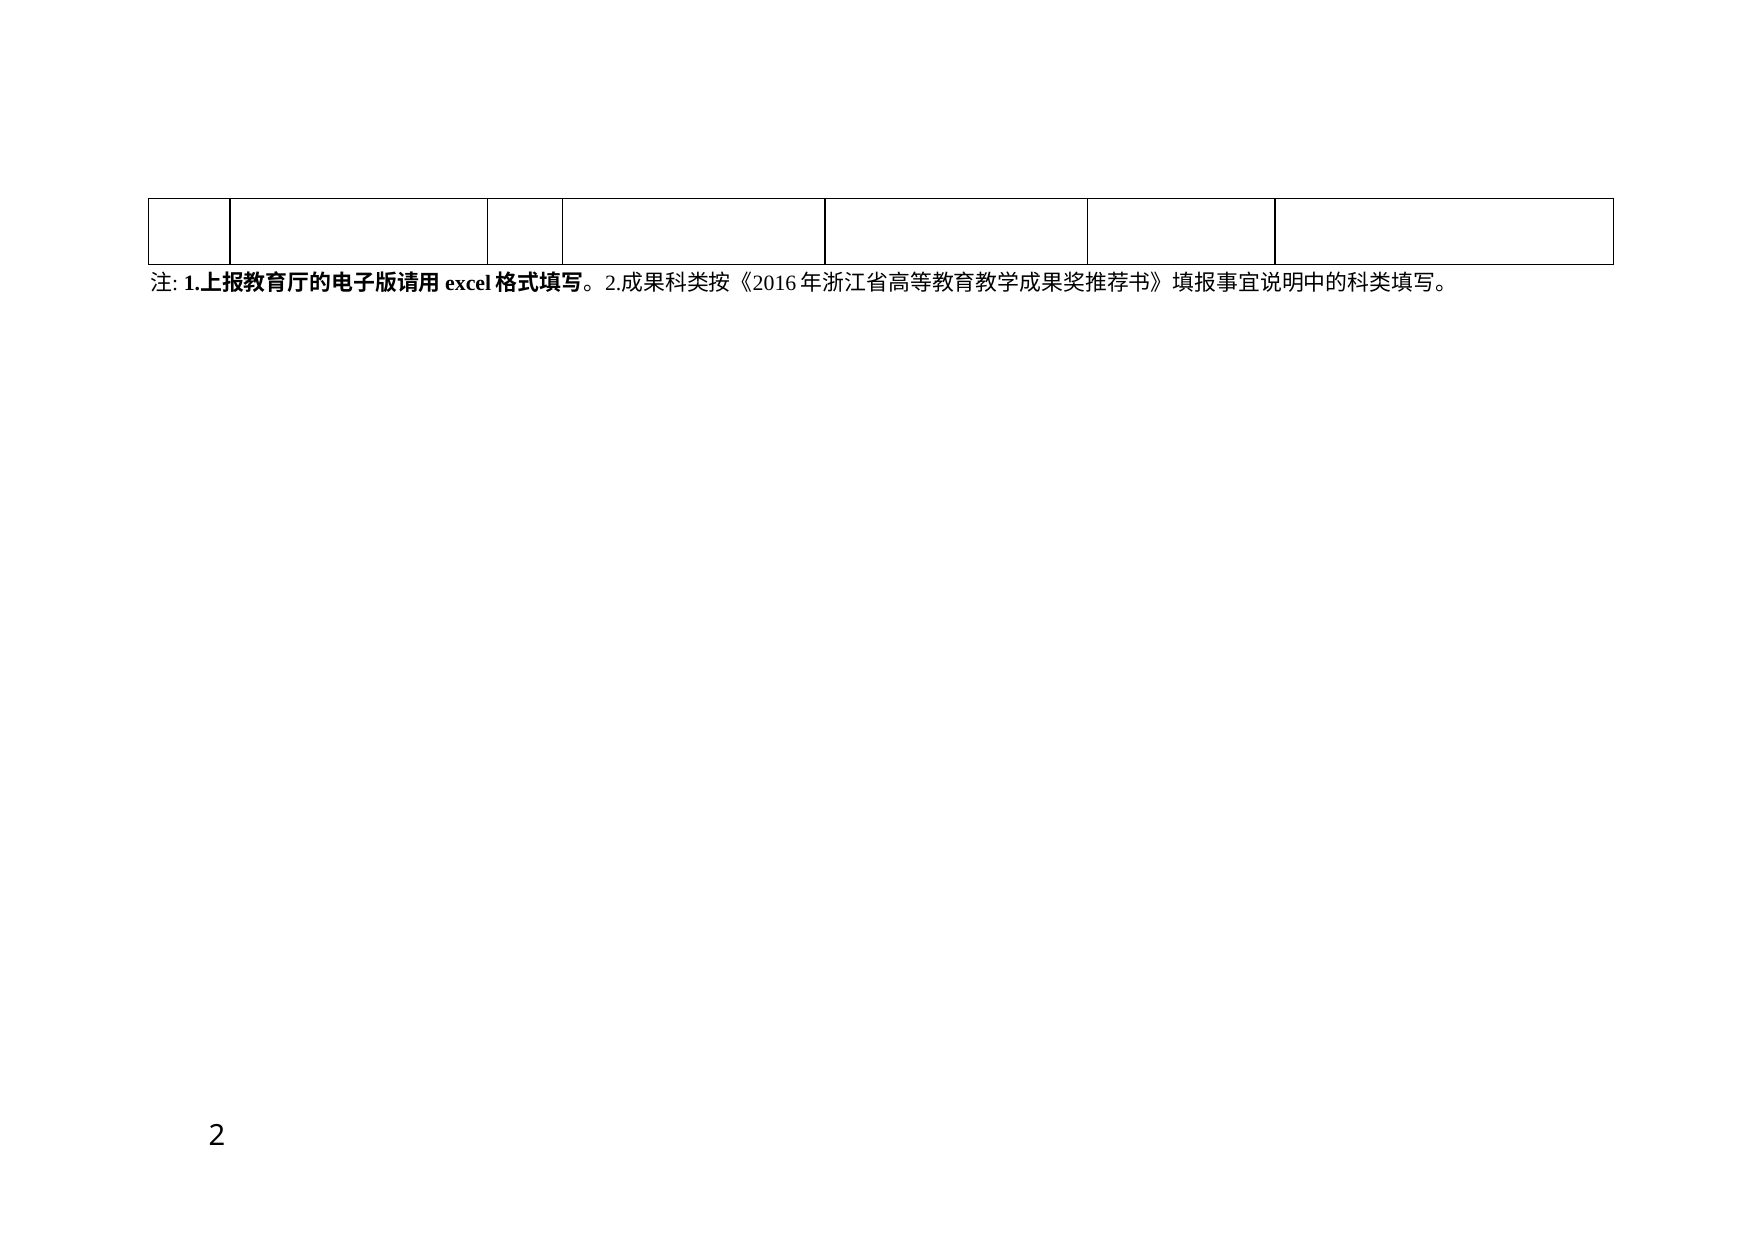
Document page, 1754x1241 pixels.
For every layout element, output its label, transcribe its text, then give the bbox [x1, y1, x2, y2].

table_cell [1088, 199, 1274, 264]
table_cell [488, 199, 562, 264]
table_cell [149, 199, 229, 264]
table_cell [1276, 199, 1613, 264]
table_cell [231, 199, 487, 264]
text 注: 1.上报教育厅的电子版请用excel格式填写。2.成果科类按《2016年浙江省高等教育教学成果奖推荐书》填报事宜说明中的科类填写。 [150, 265, 1604, 297]
table_cell [826, 199, 1087, 264]
table_cell [563, 199, 824, 264]
